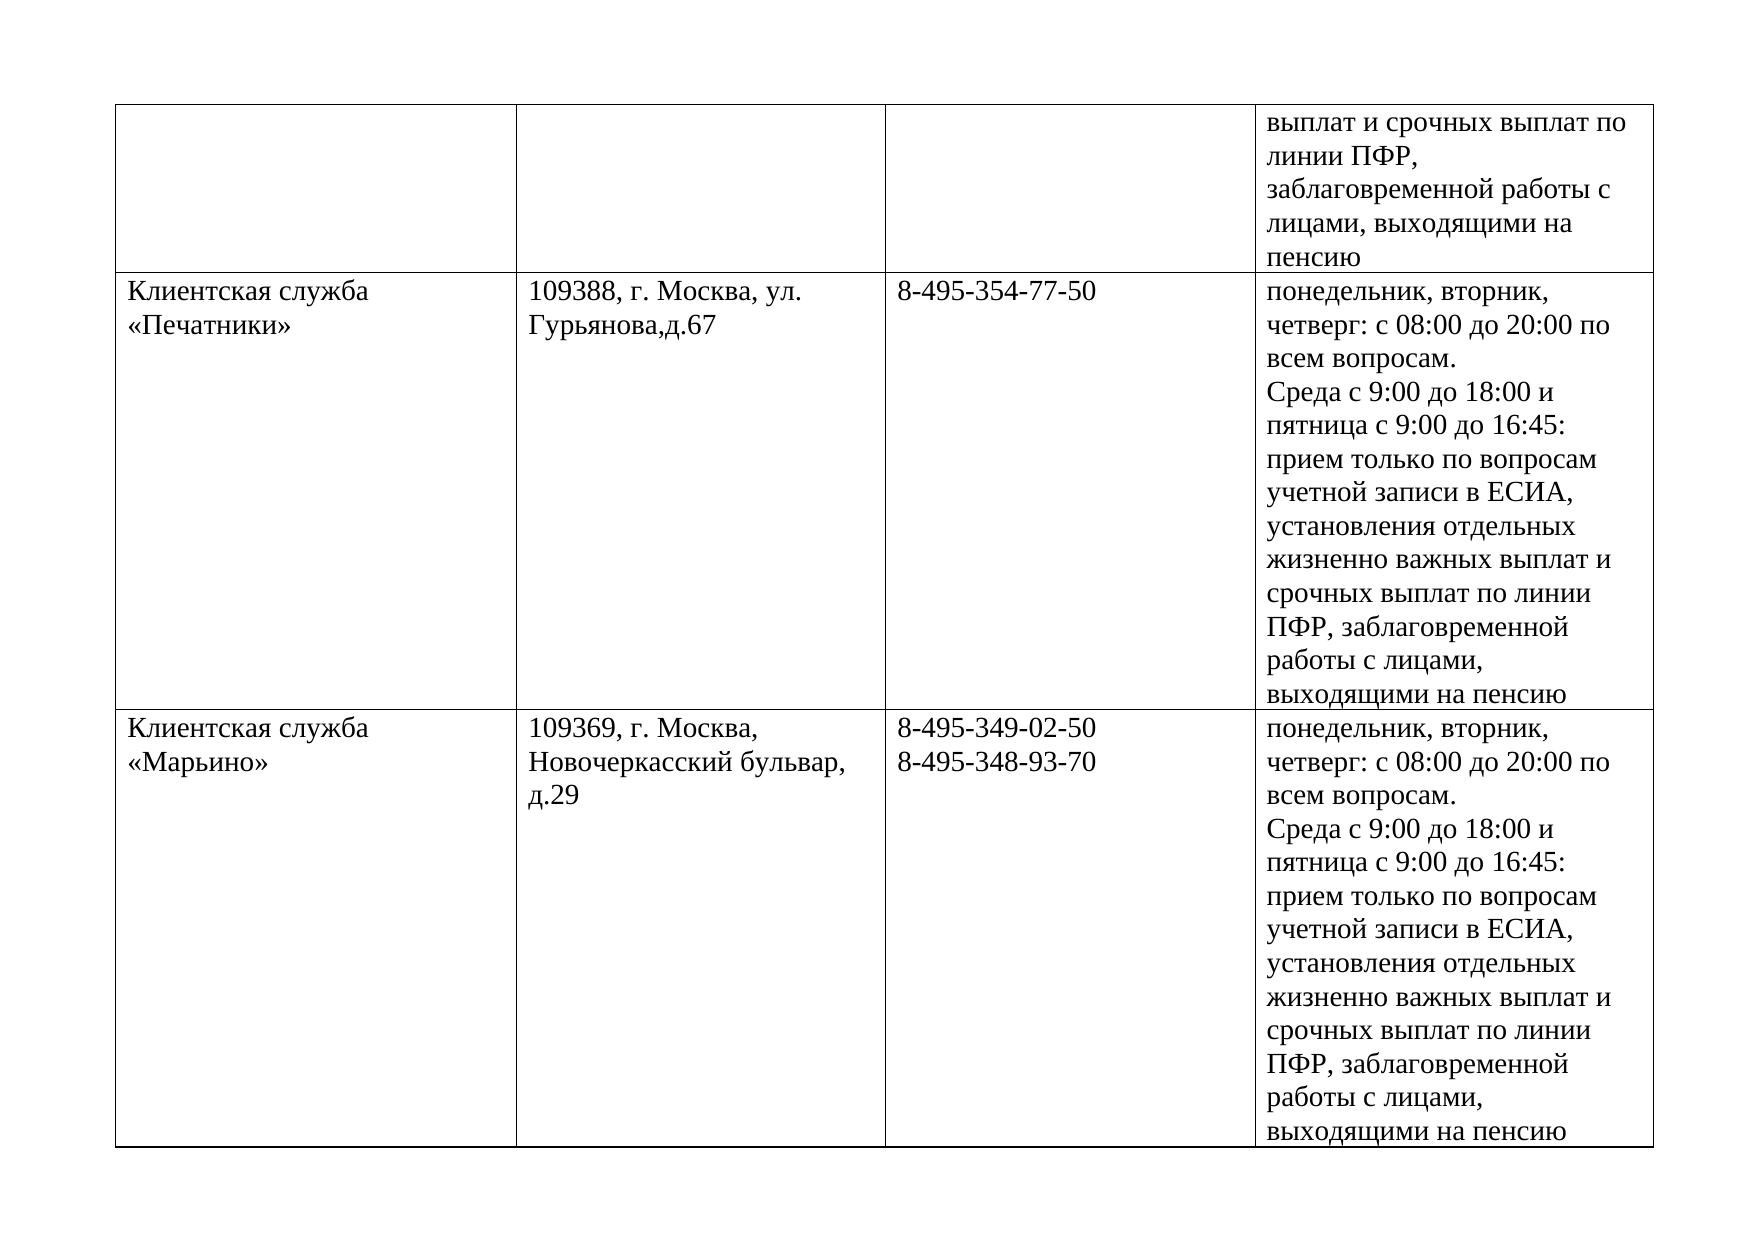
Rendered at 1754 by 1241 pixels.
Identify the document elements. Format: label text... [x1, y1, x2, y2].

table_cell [886, 105, 1255, 272]
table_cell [116, 105, 516, 272]
table_cell 109388, г. Москва, ул. Гурьянова,д.67 [517, 273, 885, 709]
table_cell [517, 105, 885, 272]
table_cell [1256, 105, 1653, 272]
table_cell 109369, г. Москва, Новочеркасский бульвар, д.29 [517, 710, 885, 1146]
table_cell 8-495-354-77-50 [886, 273, 1255, 709]
table_cell Клиентская служба «Марьино» [116, 710, 516, 1146]
table_cell Клиентская служба «Печатники» [116, 273, 516, 709]
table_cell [1256, 710, 1653, 1146]
table_cell 8-495-349-02-50 8-495-348-93-70 [886, 710, 1255, 1146]
